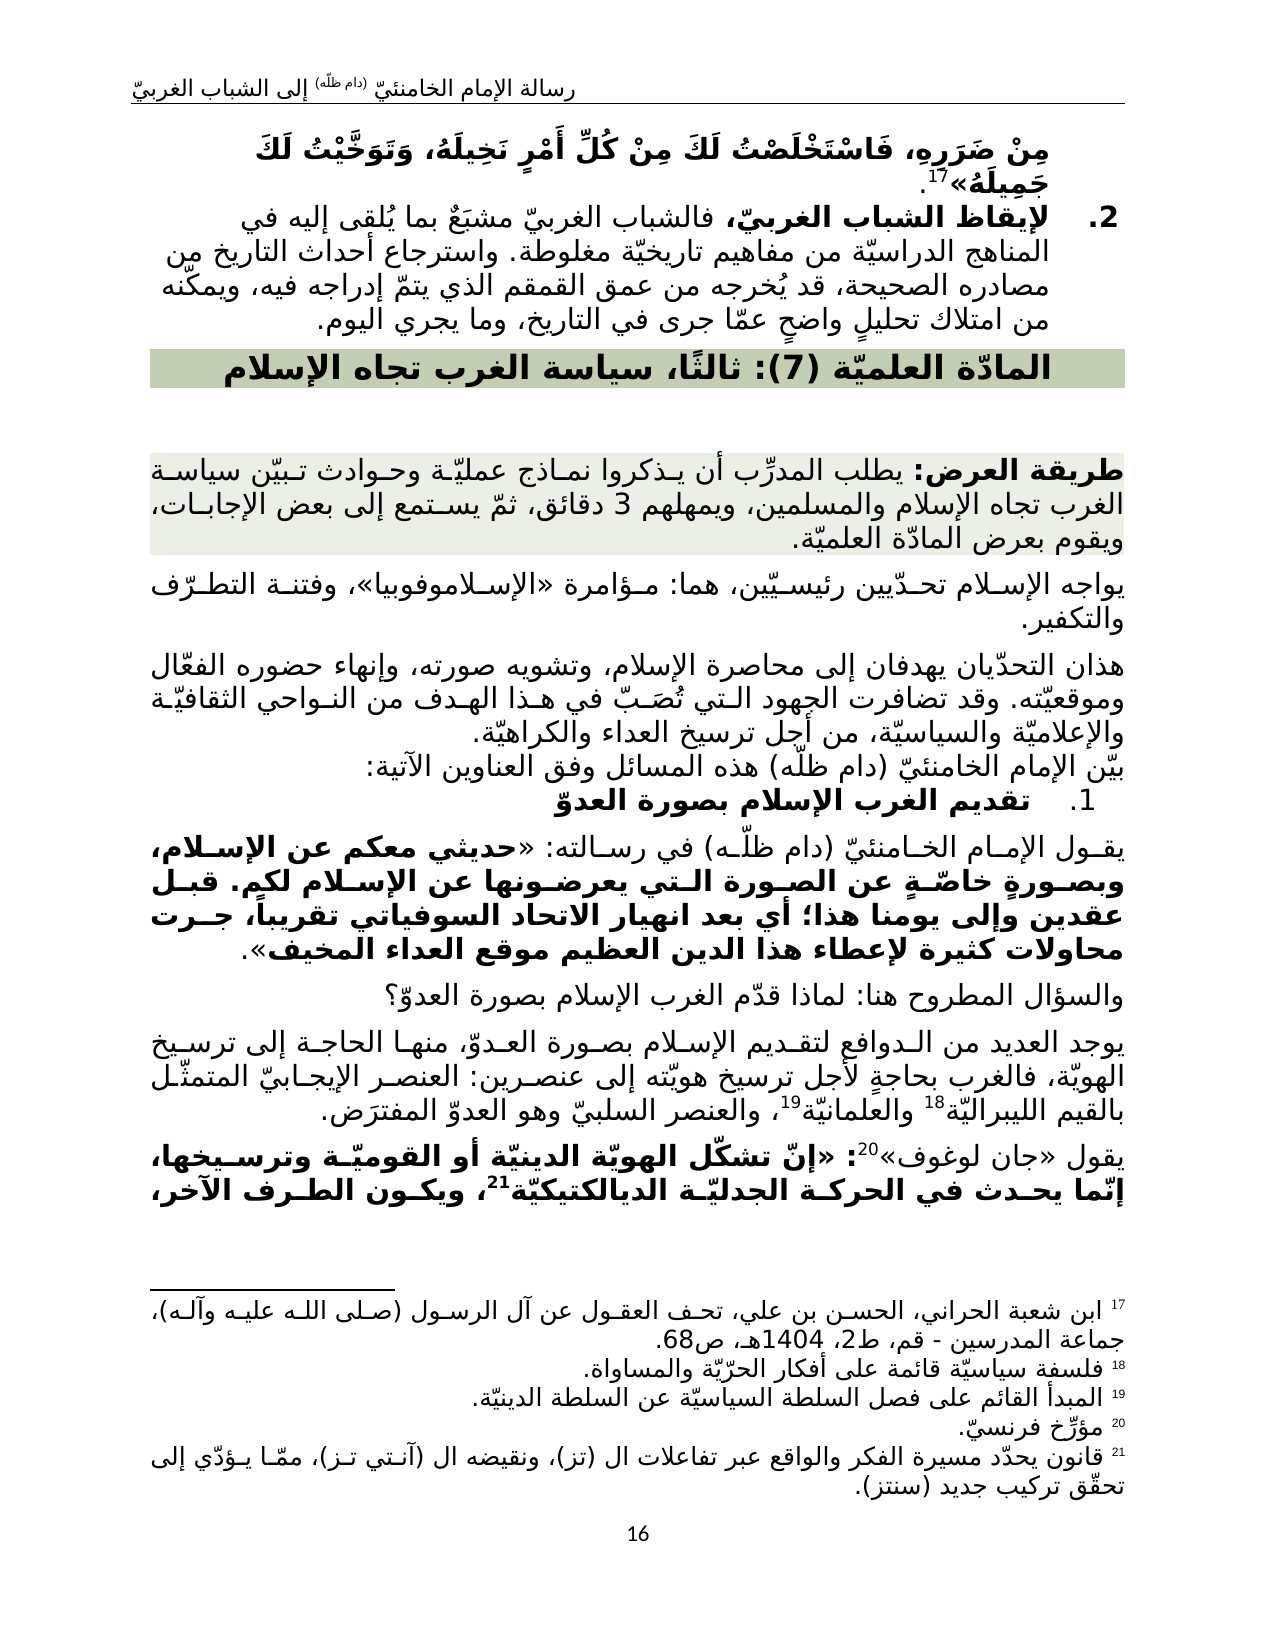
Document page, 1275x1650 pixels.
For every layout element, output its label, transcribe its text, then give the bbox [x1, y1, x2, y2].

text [150, 1139, 1125, 1207]
list بيّن الإمام الخامنئيّ (دام ظلّه) هذه المسائل وفق العناوين الآتية: [150, 750, 1125, 784]
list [150, 132, 1050, 200]
list لإيقاظ الشباب الغربيّ، فالشباب الغربيّ مشبَعٌ بما يُلقى إليه في المناهج الدراسيّة من مفاهيم تاريخيّة مغلوطة. واسترجاع أحداث التاريخ من مصادره الصحيحة، قد يُخرجه من عمق القمقم الذي يتمّ إدراجه فيه، ويمكّنه من امتلاك تحليلٍ واضحٍ عمّا جرى في التاريخ، وما يجري اليوم. [150, 200, 1087, 336]
subtitle المادّة العلميّة (7): ثالثًا، سياسة الغرب تجاه الإسلام [150, 349, 1125, 388]
text والسؤال المطروح هنا: لماذا قدّم الغرب الإسلام بصورة العدوّ؟ [150, 978, 1125, 1012]
text يواجه الإسلام تحدّيين رئيسيّين، هما: مؤامرة «الإسلاموفوبيا»، وفتنة التطرّف والتكفير. [150, 567, 1125, 635]
text يقول الإمام الخامنئيّ (دام ظلّه) في رسالته: «حديثي معكم عن الإسلام، وبصورةٍ خاصّةٍ عن الصورة التي يعرضونها عن الإسلام لكم. قبل عقدين وإلى يومنا هذا؛ أي بعد انهيار الاتحاد السوفياتي تقريباً، جرت محاولات كثيرة لإعطاء هذا الدين العظيم موقع العداء المخيف». [150, 830, 1125, 966]
list هذان التحدّيان يهدفان إلى محاصرة الإسلام، وتشويه صورته، وإنهاء حضوره الفعّال وموقعيّته. وقد تضافرت الجهود التي تُصَبّ في هذا الهدف من النواحي الثقافيّة والإعلاميّة والسياسيّة، من أجل ترسيخ العداء والكراهيّة. [150, 648, 1125, 750]
list طريقة العرض: يطلب المدرِّب أن يذكروا نماذج عمليّة وحوادث تبيّن سياسة الغرب تجاه الإسلام والمسلمين، ويمهلهم 3 دقائق، ثمّ يستمع إلى بعض الإجابات، ويقوم بعرض المادّة العلميّة. [150, 453, 1124, 555]
text يوجد العديد من الدوافع لتقديم الإسلام بصورة العدوّ، منها الحاجة إلى ترسيخ الهويّة، فالغرب بحاجةٍ لأجل ترسيخ هويّته إلى عنصرين: العنصر الإيجابيّ المتمثّل بالقيم الليبراليّة والعلمانيّة، والعنصر السلبيّ وهو العدوّ المفترَض. [150, 1025, 1125, 1127]
list تقديم الغرب الإسلام بصورة العدوّ [150, 784, 1069, 818]
